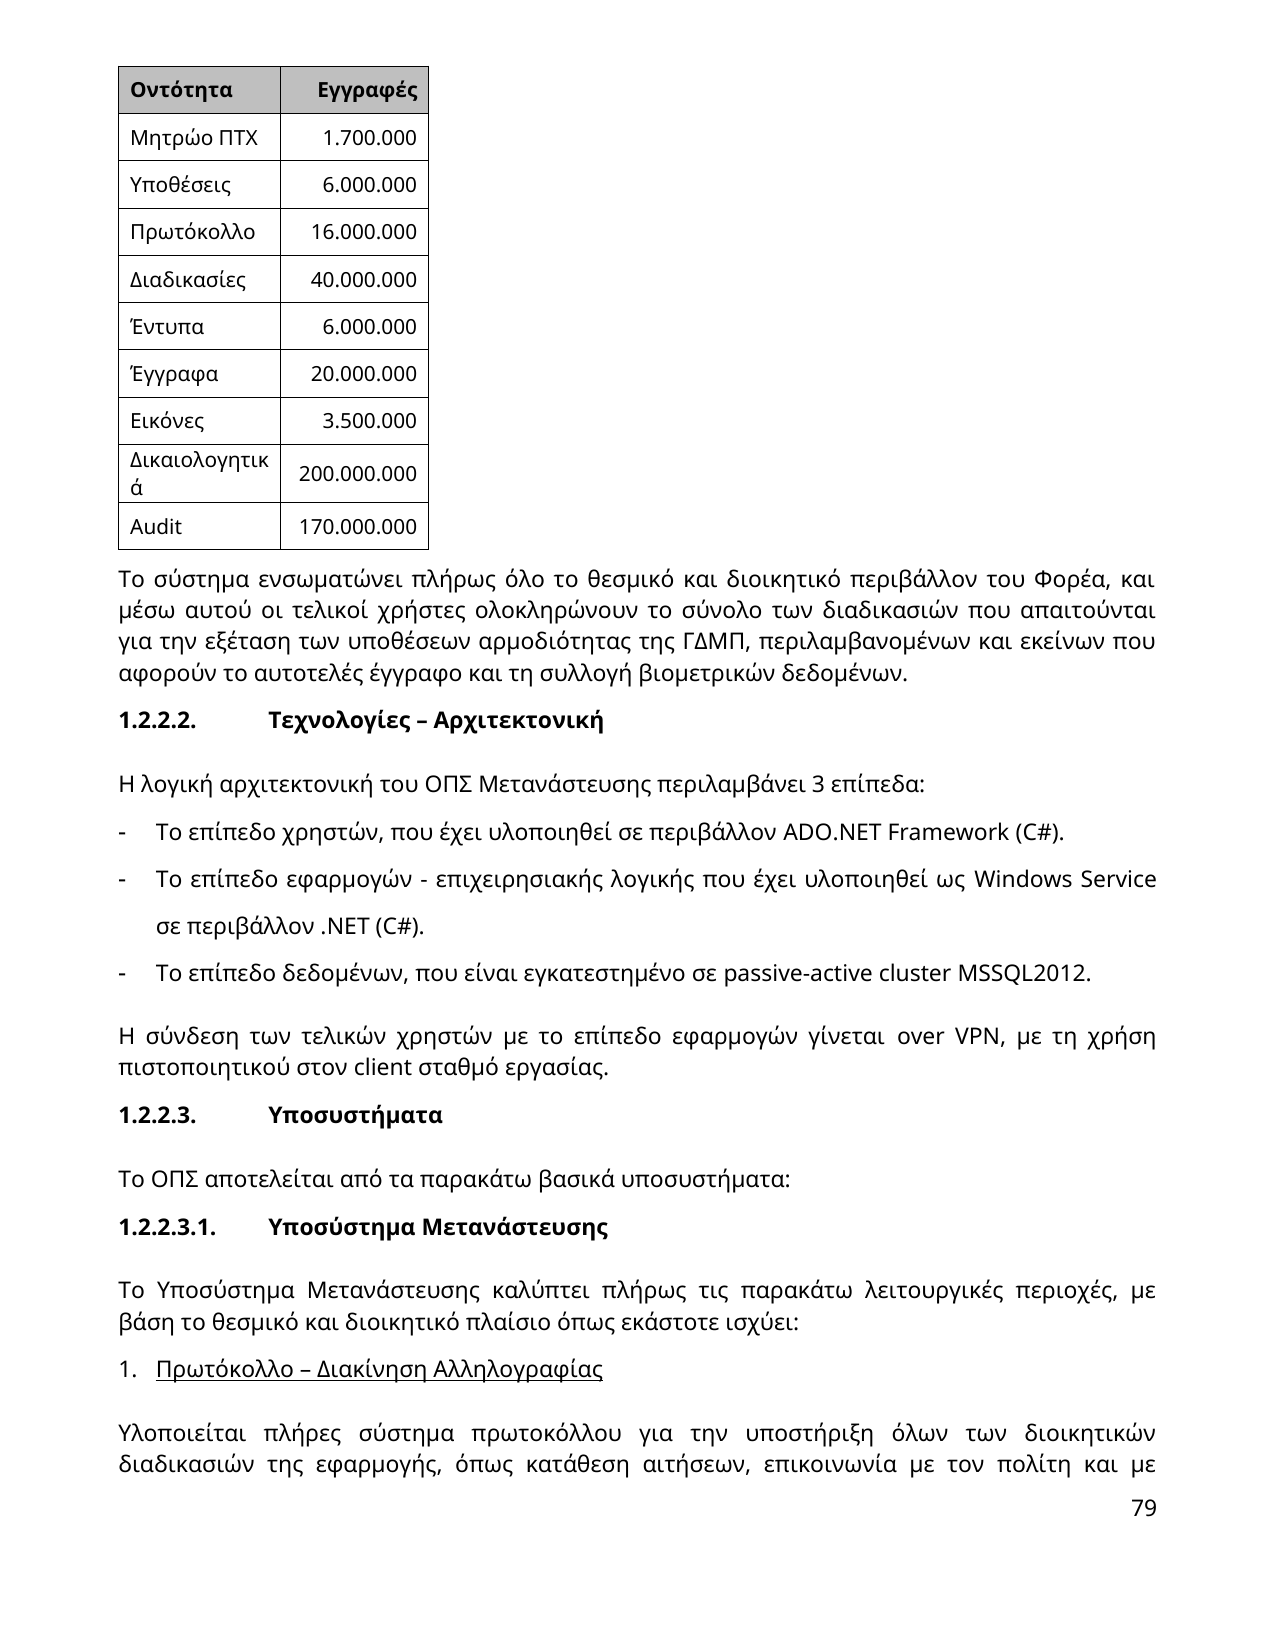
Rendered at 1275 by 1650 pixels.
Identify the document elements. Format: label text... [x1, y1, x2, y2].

table_cell Εικόνες [119, 398, 280, 444]
table_cell 3.500.000 [281, 398, 428, 444]
table_cell Μητρώο ΠΤΧ [119, 114, 280, 160]
table_cell Δικαιολογητικά [119, 445, 280, 502]
text Το Υποσύστημα Μετανάστευσης καλύπτει πλήρως τις παρακάτω λειτουργικές περιοχές, με βάση το θεσμικό και διοικητικό πλαίσιο όπως εκάστοτε ισχύει: [118, 1274, 1157, 1337]
table_header Οντότητα [119, 67, 280, 113]
text Το ΟΠΣ αποτελείται από τα παρακάτω βασικά υποσυστήματα: [118, 1163, 1157, 1194]
list Πρωτόκολλο – Διακίνηση Αλληλογραφίας [118, 1353, 1157, 1384]
table_cell 20.000.000 [281, 350, 428, 397]
table_cell Έντυπα [119, 303, 280, 349]
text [118, 1417, 1157, 1479]
list Το επίπεδο εφαρμογών - επιχειρησιακής λογικής που έχει υλοποιηθεί ως Windows Service σε περιβάλλον .NET (C#). [118, 863, 1157, 941]
subtitle Υποσυστήματα [118, 1099, 1157, 1130]
table_cell 40.000.000 [281, 256, 428, 302]
table_cell 1.700.000 [281, 114, 428, 160]
text Η σύνδεση των τελικών χρηστών με το επίπεδο εφαρμογών γίνεται over VPN, με τη χρήση πιστοποιητικού στον client σταθμό εργασίας. [118, 1020, 1157, 1082]
table_cell Διαδικασίες [119, 256, 280, 302]
table_header Εγγραφές [281, 67, 428, 113]
subtitle Υποσύστημα Μετανάστευσης [118, 1211, 1157, 1242]
table_cell 6.000.000 [281, 303, 428, 349]
list Το επίπεδο δεδομένων, που είναι εγκατεστημένο σε passive-active cluster MSSQL2012. [118, 956, 1157, 988]
table_cell 6.000.000 [281, 161, 428, 207]
table_cell 200.000.000 [281, 445, 428, 502]
text Το σύστημα ενσωματώνει πλήρως όλο το θεσμικό και διοικητικό περιβάλλον του Φορέα, και μέσω αυτού οι τελικοί χρήστες ολοκληρώνουν το σύνολο των διαδικασιών που απαιτούνται για την εξέταση των υποθέσεων αρμοδιότητας της ΓΔΜΠ, περιλαμβανομένων και εκείνων που αφορούν το αυτοτελές έγγραφο και τη συλλογή βιομετρικών δεδομένων. [118, 563, 1157, 688]
table_cell Πρωτόκολλο [119, 209, 280, 255]
table_cell 170.000.000 [281, 503, 428, 549]
table_cell Έγγραφα [119, 350, 280, 397]
subtitle Τεχνολογίες – Αρχιτεκτονική [118, 704, 1157, 736]
table_cell 16.000.000 [281, 209, 428, 255]
table_cell Υποθέσεις [119, 161, 280, 207]
table_cell Audit [119, 503, 280, 549]
text Η λογική αρχιτεκτονική του ΟΠΣ Μετανάστευσης περιλαμβάνει 3 επίπεδα: [118, 768, 1157, 799]
list Το επίπεδο χρηστών, που έχει υλοποιηθεί σε περιβάλλον ADO.NET Framework (C#). [118, 816, 1157, 847]
